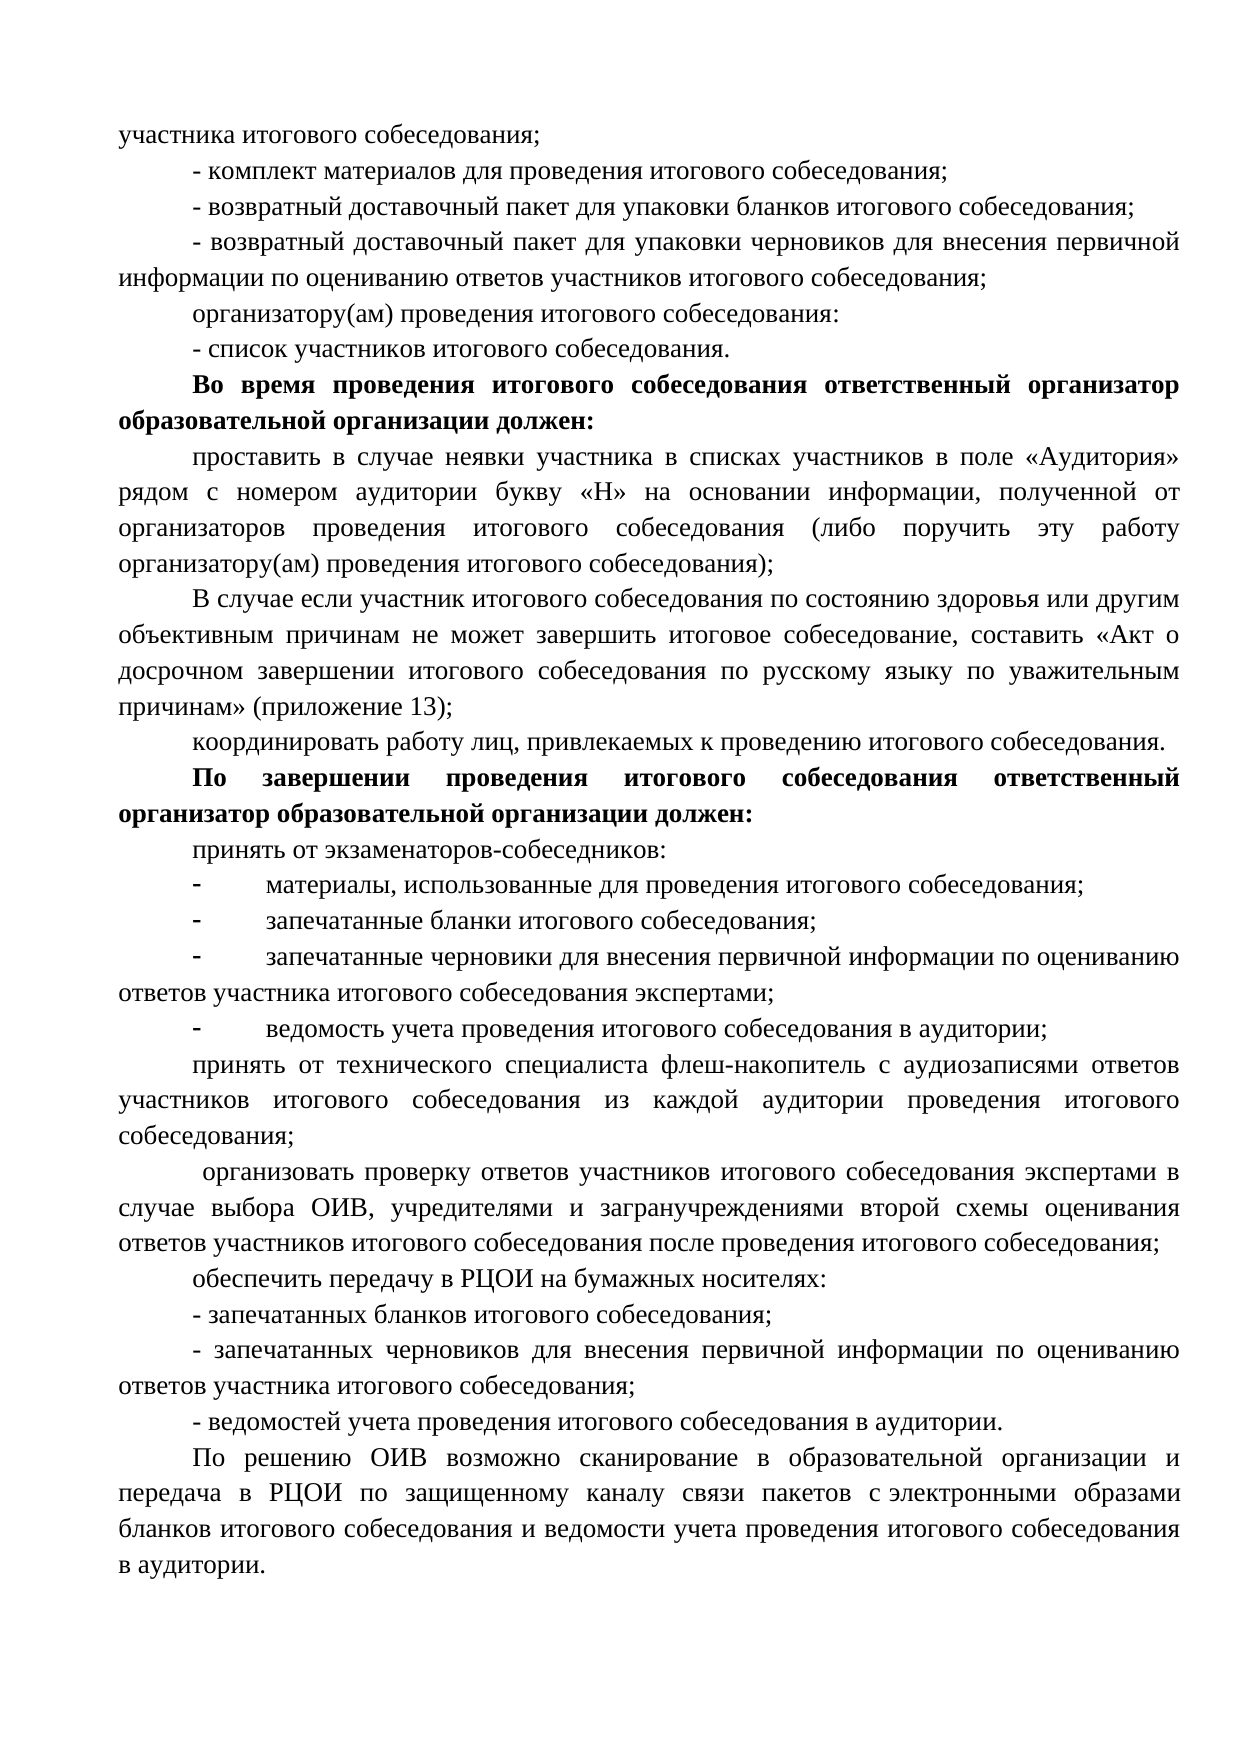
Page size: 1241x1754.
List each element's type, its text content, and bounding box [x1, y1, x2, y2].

list - комплект материалов для проведения итогового собеседования; [118, 154, 1181, 185]
list - запечатанных черновиков для внесения первичной информации по оцениванию ответов участника итогового собеседования; [118, 1334, 1181, 1401]
list - запечатанных бланков итогового собеседования; [118, 1298, 1181, 1329]
list запечатанные бланки итогового собеседования; [118, 904, 1181, 936]
text Во время проведения итогового собеседования ответственный организатор образовательной организации должен: [118, 368, 1181, 435]
list запечатанные черновики для внесения первичной информации по оцениванию ответов участника итогового собеседования экспертами; [118, 940, 1181, 1007]
list - возвратный доставочный пакет для упаковки бланков итогового собеседования; [118, 189, 1181, 221]
text - список участников итогового собеседования. [118, 332, 1181, 364]
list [118, 118, 1181, 149]
list - ведомостей учета проведения итогового собеседования в аудитории. [118, 1405, 1181, 1436]
text организовать проверку ответов участников итогового собеседования экспертами в случае выбора ОИВ, учредителями и загранучреждениями второй схемы оценивания ответов участников итогового собеседования после проведения итогового собеседования; [118, 1155, 1181, 1258]
text проставить в случае неявки участника в списках участников в поле «Аудитория» рядом с номером аудитории букву «Н» на основании информации, полученной от организаторов проведения итогового собеседования (либо поручить эту работу организатору(ам) проведения итогового собеседования); [118, 440, 1181, 578]
text принять от экзаменаторов-собеседников: [118, 833, 1181, 864]
text организатору(ам) проведения итогового собеседования: [118, 297, 1181, 328]
text По решению ОИВ возможно сканирование в образовательной организации и передача в РЦОИ по защищенному каналу связи пакетов с электронными образами бланков итогового собеседования и ведомости учета проведения итогового собеседования в аудитории. [118, 1441, 1181, 1579]
text координировать работу лиц, привлекаемых к проведению итогового собеседования. [118, 726, 1181, 757]
text обеспечить передачу в РЦОИ на бумажных носителях: [118, 1262, 1181, 1293]
text По завершении проведения итогового собеседования ответственный организатор образовательной организации должен: [118, 761, 1181, 828]
list материалы, использованные для проведения итогового собеседования; [118, 868, 1181, 900]
list ведомость учета проведения итогового собеседования в аудитории; [118, 1012, 1181, 1043]
list - возвратный доставочный пакет для упаковки черновиков для внесения первичной информации по оцениванию ответов участников итогового собеседования; [118, 225, 1181, 292]
text принять от технического специалиста флеш-накопитель с аудиозаписями ответов участников итогового собеседования из каждой аудитории проведения итогового собеседования; [118, 1048, 1181, 1150]
text В случае если участник итогового собеседования по состоянию здоровья или другим объективным причинам не может завершить итоговое собеседование, составить «Акт о досрочном завершении итогового собеседования по русскому языку по уважительным причинам» (приложение 13); [118, 583, 1181, 721]
